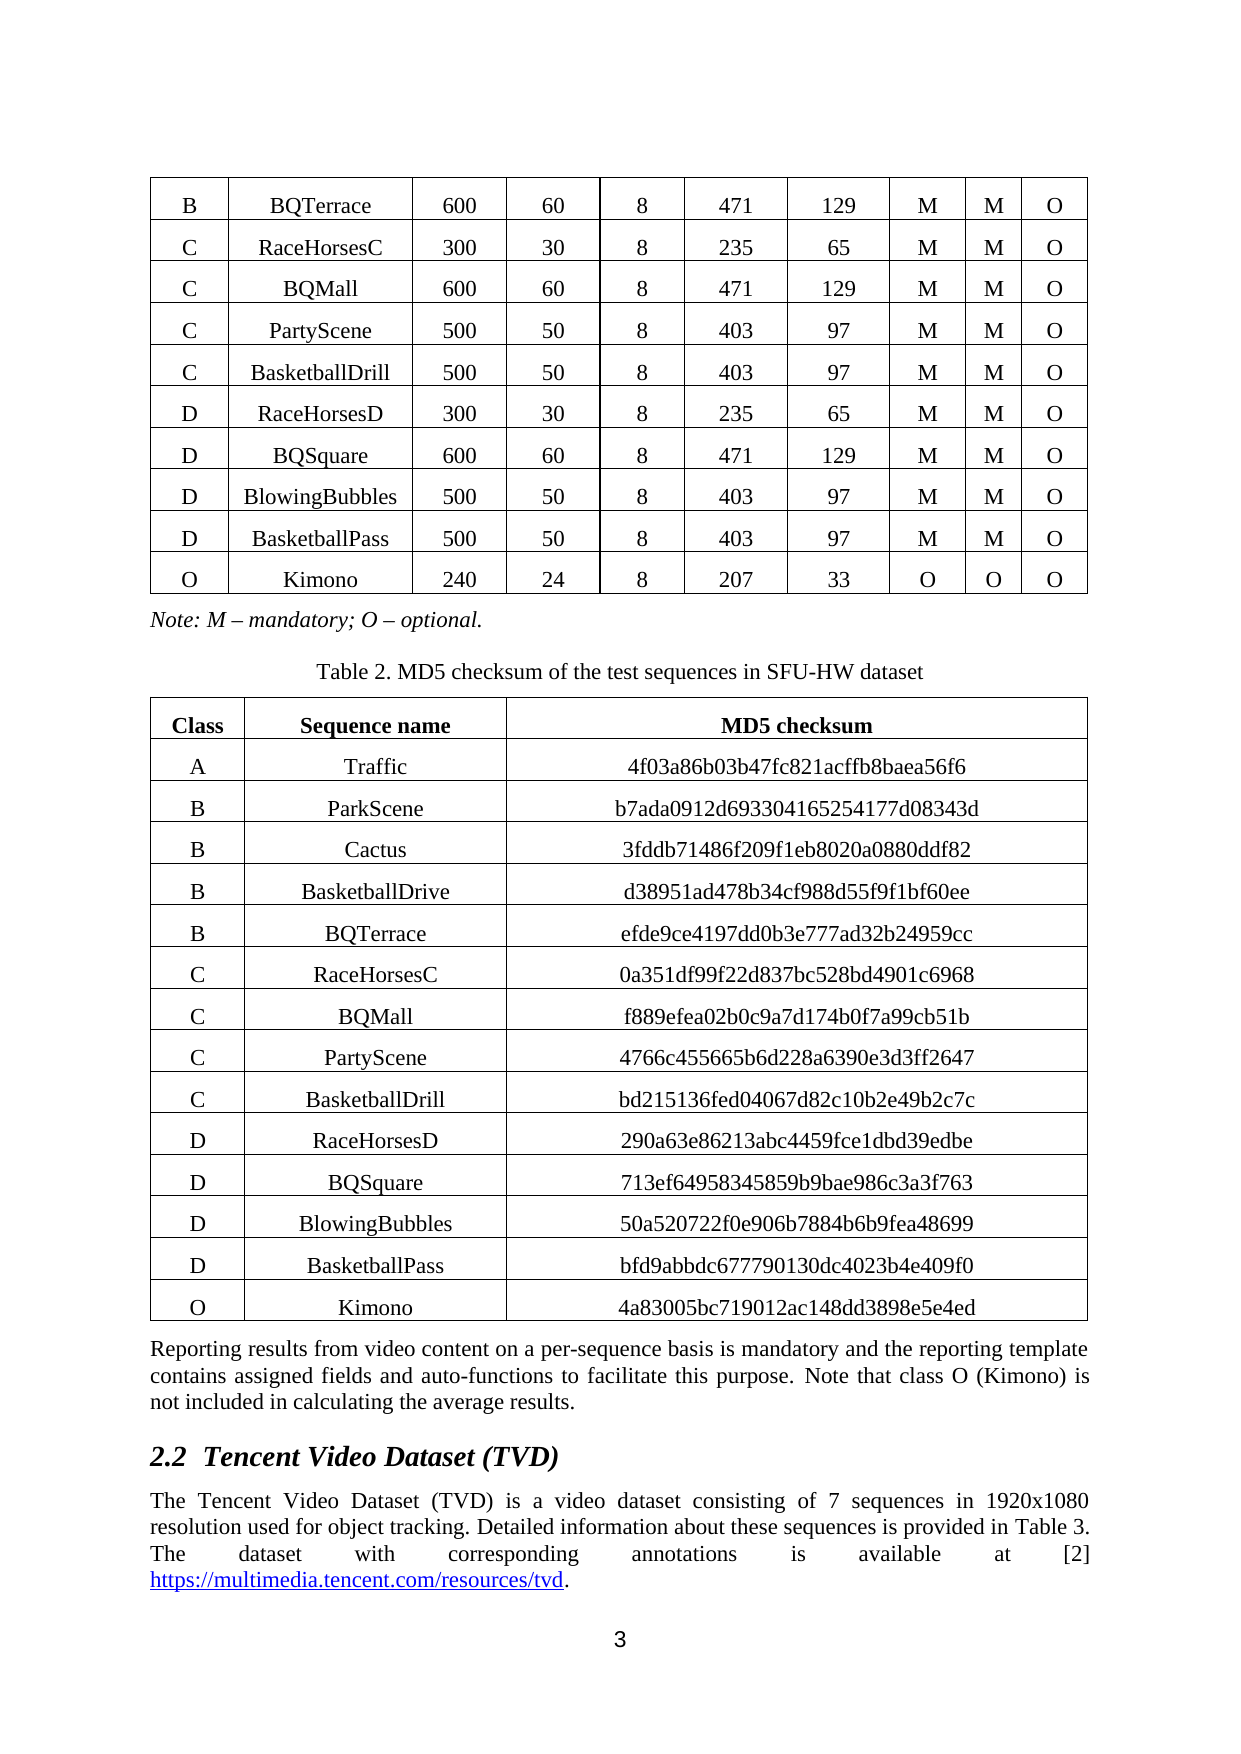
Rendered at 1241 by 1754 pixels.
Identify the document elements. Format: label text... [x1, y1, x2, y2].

table_cell 600 [413, 428, 506, 468]
table_cell B [151, 864, 244, 904]
table_cell BasketballPass [245, 1238, 506, 1278]
table_cell 403 [685, 303, 787, 343]
table_cell O [1022, 469, 1087, 510]
table_cell 50a520722f0e906b7884b6b9fea48699 [507, 1196, 1087, 1237]
table_cell bfd9abbdc677790130dc4023b4e409f0 [507, 1238, 1087, 1278]
table_cell BQTerrace [245, 905, 506, 946]
table_cell 8 [601, 511, 684, 551]
table_cell 240 [413, 552, 506, 593]
table_cell 4a83005bc719012ac148dd3898e5e4ed [507, 1280, 1087, 1320]
table_cell M [890, 428, 965, 468]
table_cell 4766c455665b6d228a6390e3d3ff2647 [507, 1030, 1087, 1071]
table_cell 50 [507, 345, 599, 385]
table_header Class [151, 698, 244, 738]
table_cell 97 [788, 511, 889, 551]
table_cell O [1022, 345, 1087, 385]
table_cell M [966, 220, 1021, 260]
table_cell B [151, 822, 244, 863]
table_cell 60 [507, 261, 599, 302]
table_cell 8 [601, 386, 684, 427]
table_cell C [151, 989, 244, 1029]
table_cell 33 [788, 552, 889, 593]
table_cell M [890, 469, 965, 510]
text The Tencent Video Dataset (TVD) is a video dataset consisting of 7 sequences in 1920x1080 resolution used for object tracking. Detailed information about these sequences is provided in Table 3. The dataset with corresponding annotations is available at [2] https://multimedia.tencent.com/resources/tvd. [150, 1487, 1090, 1592]
table_cell 8 [601, 303, 684, 343]
table_cell ParkScene [245, 781, 506, 821]
table_cell 290a63e86213abc4459fce1dbd39edbe [507, 1113, 1087, 1154]
table_cell C [151, 947, 244, 987]
table_cell 8 [601, 178, 684, 219]
table_cell 8 [601, 345, 684, 385]
table_cell 600 [413, 261, 506, 302]
table_cell 8 [601, 552, 684, 593]
table_cell 50 [507, 511, 599, 551]
table_cell 713ef64958345859b9bae986c3a3f763 [507, 1155, 1087, 1195]
table_cell 8 [601, 261, 684, 302]
table_cell C [151, 1072, 244, 1112]
table_cell 65 [788, 386, 889, 427]
table_cell RaceHorsesD [229, 386, 412, 427]
table_cell Traffic [245, 739, 506, 780]
table_cell M [966, 386, 1021, 427]
table_cell 500 [413, 303, 506, 343]
table_cell BasketballPass [229, 511, 412, 551]
table_cell 97 [788, 469, 889, 510]
table_cell M [890, 511, 965, 551]
table_cell 8 [601, 469, 684, 510]
table_cell 403 [685, 511, 787, 551]
table_cell D [151, 469, 228, 510]
table_cell BQSquare [245, 1155, 506, 1195]
table_cell O [151, 1280, 244, 1320]
table_cell 50 [507, 303, 599, 343]
table_cell 30 [507, 386, 599, 427]
table_cell M [890, 345, 965, 385]
table_header MD5 checksum [507, 698, 1087, 738]
table_cell O [1022, 261, 1087, 302]
table_cell B [151, 905, 244, 946]
table_cell O [1022, 220, 1087, 260]
table_cell M [966, 345, 1021, 385]
table_cell D [151, 1155, 244, 1195]
table_cell 300 [413, 220, 506, 260]
table_cell O [1022, 428, 1087, 468]
table_cell O [890, 552, 965, 593]
table_cell efde9ce4197dd0b3e777ad32b24959cc [507, 905, 1087, 946]
table_cell C [151, 220, 228, 260]
table_cell Kimono [229, 552, 412, 593]
table_cell 235 [685, 220, 787, 260]
table_cell 471 [685, 428, 787, 468]
table_cell 0a351df99f22d837bc528bd4901c6968 [507, 947, 1087, 987]
table_cell 97 [788, 345, 889, 385]
table_cell RaceHorsesD [245, 1113, 506, 1154]
table_cell 500 [413, 345, 506, 385]
text Table 2. MD5 checksum of the test sequences in SFU-HW dataset [150, 658, 1090, 684]
table_cell 235 [685, 386, 787, 427]
table_cell PartyScene [229, 303, 412, 343]
table_cell O [1022, 511, 1087, 551]
table_cell 129 [788, 178, 889, 219]
table_cell 471 [685, 178, 787, 219]
table_cell M [890, 386, 965, 427]
table_cell B [151, 178, 228, 219]
table_cell C [151, 261, 228, 302]
table_cell M [890, 303, 965, 343]
table_cell RaceHorsesC [245, 947, 506, 987]
table_cell 403 [685, 345, 787, 385]
table_cell D [151, 1238, 244, 1278]
table_cell BQMall [245, 989, 506, 1029]
table_cell C [151, 1030, 244, 1071]
table_cell Kimono [245, 1280, 506, 1320]
table_cell C [151, 345, 228, 385]
table_cell 129 [788, 261, 889, 302]
table_cell BQSquare [229, 428, 412, 468]
table_cell M [890, 220, 965, 260]
table_cell O [1022, 552, 1087, 593]
table_cell D [151, 386, 228, 427]
table_cell f889efea02b0c9a7d174b0f7a99cb51b [507, 989, 1087, 1029]
table_cell M [966, 511, 1021, 551]
table_cell B [151, 781, 244, 821]
table_cell 50 [507, 469, 599, 510]
table_cell M [890, 261, 965, 302]
table_cell D [151, 1113, 244, 1154]
table_cell C [151, 303, 228, 343]
table_cell 129 [788, 428, 889, 468]
table_cell bd215136fed04067d82c10b2e49b2c7c [507, 1072, 1087, 1112]
table_cell 30 [507, 220, 599, 260]
table_cell O [1022, 386, 1087, 427]
text Reporting results from video content on a per-sequence basis is mandatory and the reporting template contains assigned fields and auto-functions to facilitate this purpose. Note that class O (Kimono) is not included in calculating the average results. [150, 1335, 1090, 1414]
table_cell BQMall [229, 261, 412, 302]
table_cell BasketballDrive [245, 864, 506, 904]
table_cell 97 [788, 303, 889, 343]
subtitle Tencent Video Dataset (TVD) [150, 1439, 1090, 1473]
table_cell 500 [413, 511, 506, 551]
table_cell b7ada0912d693304165254177d08343d [507, 781, 1087, 821]
table_cell O [1022, 303, 1087, 343]
table_cell 3fddb71486f209f1eb8020a0880ddf82 [507, 822, 1087, 863]
table_cell 8 [601, 428, 684, 468]
text Note: M – mandatory; O – optional. [150, 606, 1090, 633]
table_cell 600 [413, 178, 506, 219]
table_cell M [966, 178, 1021, 219]
table_header Sequence name [245, 698, 506, 738]
table_cell D [151, 511, 228, 551]
table_cell M [966, 469, 1021, 510]
table_cell 8 [601, 220, 684, 260]
table_cell BlowingBubbles [245, 1196, 506, 1237]
table_cell 65 [788, 220, 889, 260]
table_cell PartyScene [245, 1030, 506, 1071]
table_cell M [966, 261, 1021, 302]
table_cell Cactus [245, 822, 506, 863]
table_cell D [151, 1196, 244, 1237]
table_cell A [151, 739, 244, 780]
table_cell M [966, 428, 1021, 468]
table_cell D [151, 428, 228, 468]
table_cell O [151, 552, 228, 593]
table_cell 24 [507, 552, 599, 593]
table_cell 60 [507, 178, 599, 219]
table_cell 60 [507, 428, 599, 468]
table_cell BasketballDrill [245, 1072, 506, 1112]
table_cell O [1022, 178, 1087, 219]
table_cell M [890, 178, 965, 219]
table_cell d38951ad478b34cf988d55f9f1bf60ee [507, 864, 1087, 904]
table_cell 471 [685, 261, 787, 302]
table_cell 300 [413, 386, 506, 427]
table_cell RaceHorsesC [229, 220, 412, 260]
table_cell M [966, 303, 1021, 343]
table_cell BQTerrace [229, 178, 412, 219]
table_cell BasketballDrill [229, 345, 412, 385]
table_cell 403 [685, 469, 787, 510]
table_cell 500 [413, 469, 506, 510]
table_cell O [966, 552, 1021, 593]
table_cell BlowingBubbles [229, 469, 412, 510]
table_cell 4f03a86b03b47fc821acffb8baea56f6 [507, 739, 1087, 780]
table_cell 207 [685, 552, 787, 593]
